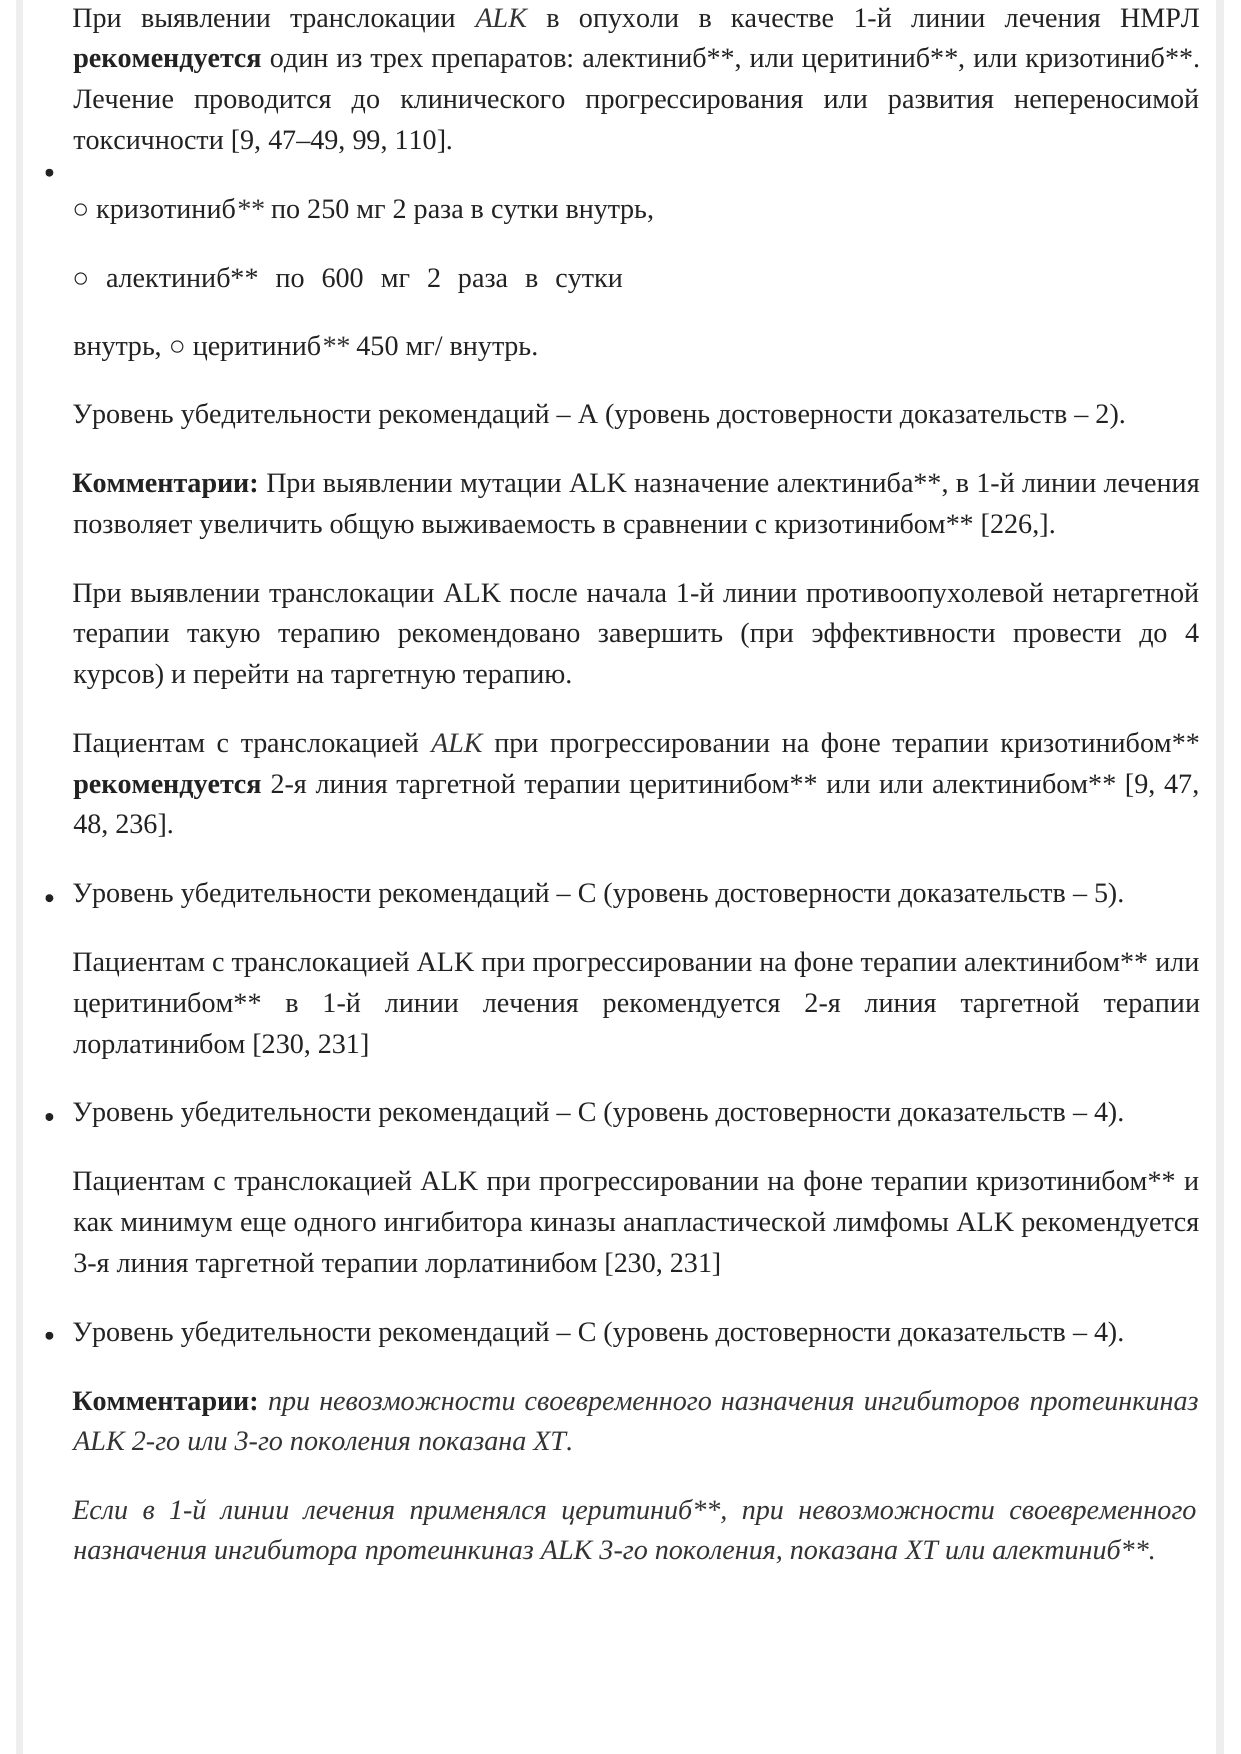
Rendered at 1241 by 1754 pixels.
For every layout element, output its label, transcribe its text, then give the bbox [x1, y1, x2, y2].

text Пациентам с транслокацией ALK при прогрессировании на фоне терапии алектинибом** или церитинибом** в 1-й линии лечения рекомендуется 2-я линия таргетной терапии лорлатинибом [230, 231] [39, 945, 1201, 1059]
text Уровень убедительности рекомендаций – С (уровень достоверности доказательств – 5). [39, 876, 1201, 909]
text Комментарии: При выявлении мутации ALK назначение алектиниба**, в 1-й линии лечения позволяет увеличить общую выживаемость в сравнении с кризотинибом** [226,]. [39, 466, 1201, 539]
text Уровень убедительности рекомендаций – С (уровень достоверности доказательств – 4). [39, 1096, 1201, 1128]
text Пациентам с транслокацией ALK при прогрессировании на фоне терапии кризотинибом** и как минимум еще одного ингибитора киназы анапластической лимфомы ALK рекомендуется 3-я линия таргетной терапии лорлатинибом [230, 231] [39, 1164, 1201, 1278]
text ○ кризотиниб** по 250 мг 2 раза в сутки внутрь, [39, 192, 1201, 224]
text Комментарии: при невозможности своевременного назначения ингибиторов протеинкиназ ALK 2-го или 3-го поколения показана ХТ. [37, 1383, 1201, 1456]
text Пациентам с транслокацией ALK при прогрессировании на фоне терапии кризотинибом** рекомендуется 2-я линия таргетной терапии церитинибом** или или алектинибом** [9, 47, 48, 236]. [39, 726, 1201, 840]
text При выявлении транслокации ALK после начала 1-й линии противоопухолевой нетаргетной терапии такую терапию рекомендовано завершить (при эффективности провести до 4 курсов) и перейти на таргетную терапию. [39, 576, 1201, 689]
text Уровень убедительности рекомендаций – A (уровень достоверности доказательств – 2). [39, 397, 1201, 430]
text Если в 1-й линии лечения применялся церитиниб**, при невозможности своевременного назначения ингибитора протеинкиназ ALK 3-го поколения, показана ХТ или алектиниб**. [37, 1493, 1201, 1566]
text При выявлении транслокации ALK в опухоли в качестве 1-й линии лечения НМРЛ рекомендуется один из трех препаратов: алектиниб**, или церитиниб**, или кризотиниб**. Лечение проводится до клинического прогрессирования или развития непереносимой токсичности [9, 47–49, 99, 110]. [39, 1, 1201, 155]
text ○ алектиниб** по 600 мг 2 раза в сутки внутрь, ○ церитиниб** 450 мг/ внутрь. [39, 261, 624, 361]
text Уровень убедительности рекомендаций – С (уровень достоверности доказательств – 4). [39, 1315, 1201, 1347]
